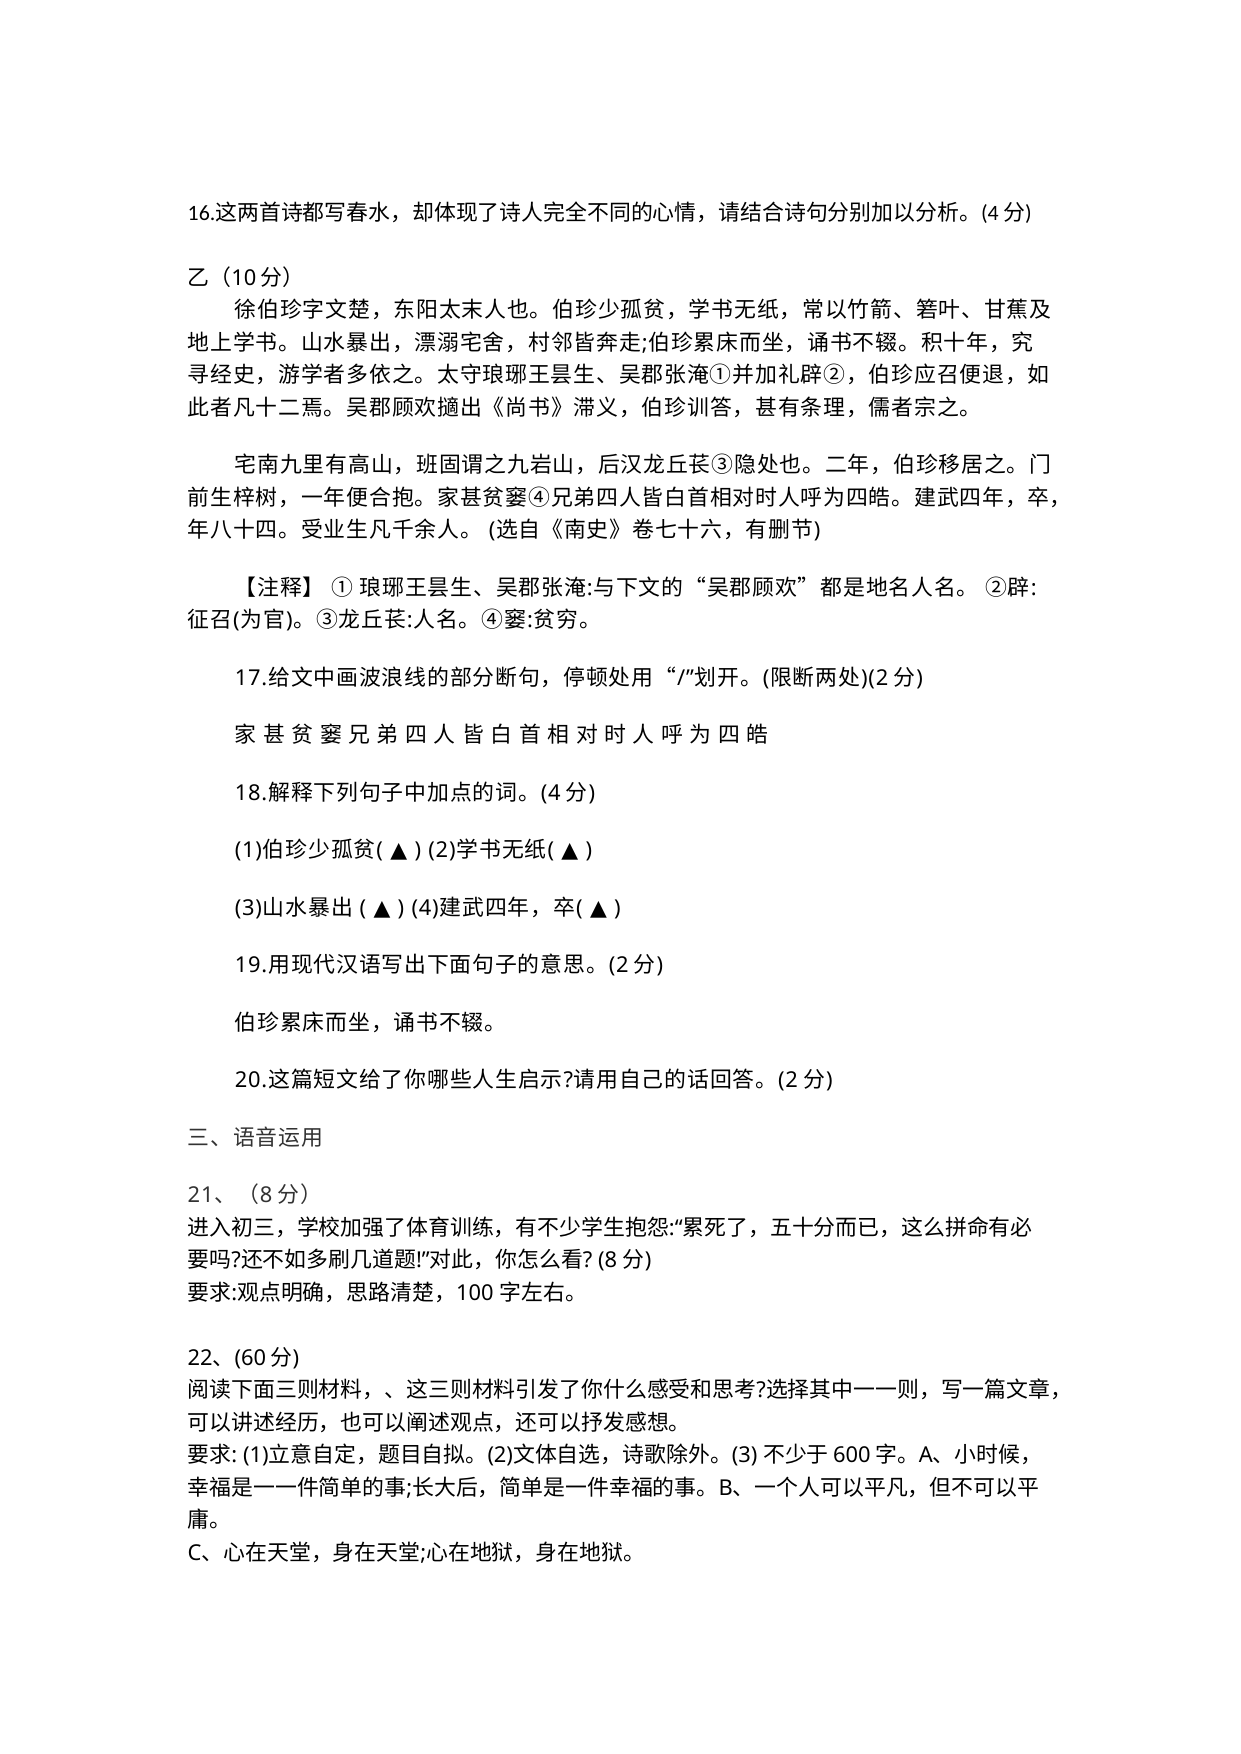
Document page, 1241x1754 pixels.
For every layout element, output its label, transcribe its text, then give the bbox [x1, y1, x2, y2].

text 家 甚 贫 窭 兄 弟 四 人 皆 白 首 相 对 时 人 呼 为 四 皓 [187, 717, 1053, 749]
text 【注释】 ① 琅琊王昙生、吴郡张淹:与下文的“吴郡顾欢”都是地名人名。 ②辟:征召(为官)。③龙丘苌:人名。④窭:贫穷。 [187, 569, 1053, 634]
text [187, 162, 1053, 227]
text 伯珍累床而坐，诵书不辍。 [187, 1004, 1053, 1037]
text 21、（8分） 进入初三，学校加强了体育训练，有不少学生抱怨:“累死了，五十分而已，这么拼命有必要吗?还不如多刷几道题!”对此，你怎么看? (8 分) 要求:观点明确，思路清楚，100 字左右。 22、(60分) 阅读下面三则材料，、这三则材料引发了你什么感受和思考?选择其中一一则，写一篇文章，可以讲述经历，也可以阐述观点，还可以抒发感想。 要求: (1)立意自定，题目自拟。(2)文体自选，诗歌除外。(3) 不少于600字。A、小时候，幸福是一一件简单的事;长大后，简单是一件幸福的事。B、一个人可以平凡，但不可以平庸。 C、心在天堂，身在天堂;心在地狱，身在地狱。 [187, 1177, 1053, 1567]
text 徐伯珍字文楚，东阳太末人也。伯珍少孤贫，学书无纸，常以竹箭、箬叶、甘蕉及地上学书。山水暴出，漂溺宅舍，村邻皆奔走;伯珍累床而坐，诵书不辍。积十年，究寻经史，游学者多依之。太守琅琊王昙生、吴郡张淹①并加礼辟②，伯珍应召便退，如此者凡十二焉。吴郡顾欢擿出《尚书》滞义，伯珍训答，甚有条理，儒者宗之。 [187, 292, 1053, 422]
text 18.解释下列句子中加点的词。(4分) [187, 774, 1053, 807]
text 19.用现代汉语写出下面句子的意思。(2分) [187, 947, 1053, 979]
text 17.给文中画波浪线的部分断句，停顿处用“/”划开。(限断两处)(2分) [187, 659, 1053, 692]
text 三、语音运用 [187, 1119, 1053, 1152]
text (3)山水暴出 ( ▲ ) (4)建武四年，卒( ▲ ) [187, 889, 1053, 922]
text 宅南九里有高山，班固谓之九岩山，后汉龙丘苌③隐处也。二年，伯珍移居之。门前生梓树，一年便合抱。家甚贫窭④兄弟四人皆白首相对时人呼为四皓。建武四年，卒，年八十四。受业生凡千余人。 (选自《南史》卷七十六，有删节) [187, 447, 1053, 544]
text 乙（10分） [187, 259, 1053, 292]
text 20.这篇短文给了你哪些人生启示?请用自己的话回答。(2分) [187, 1062, 1053, 1094]
text (1)伯珍少孤贫( ▲ ) (2)学书无纸( ▲ ) [187, 832, 1053, 864]
